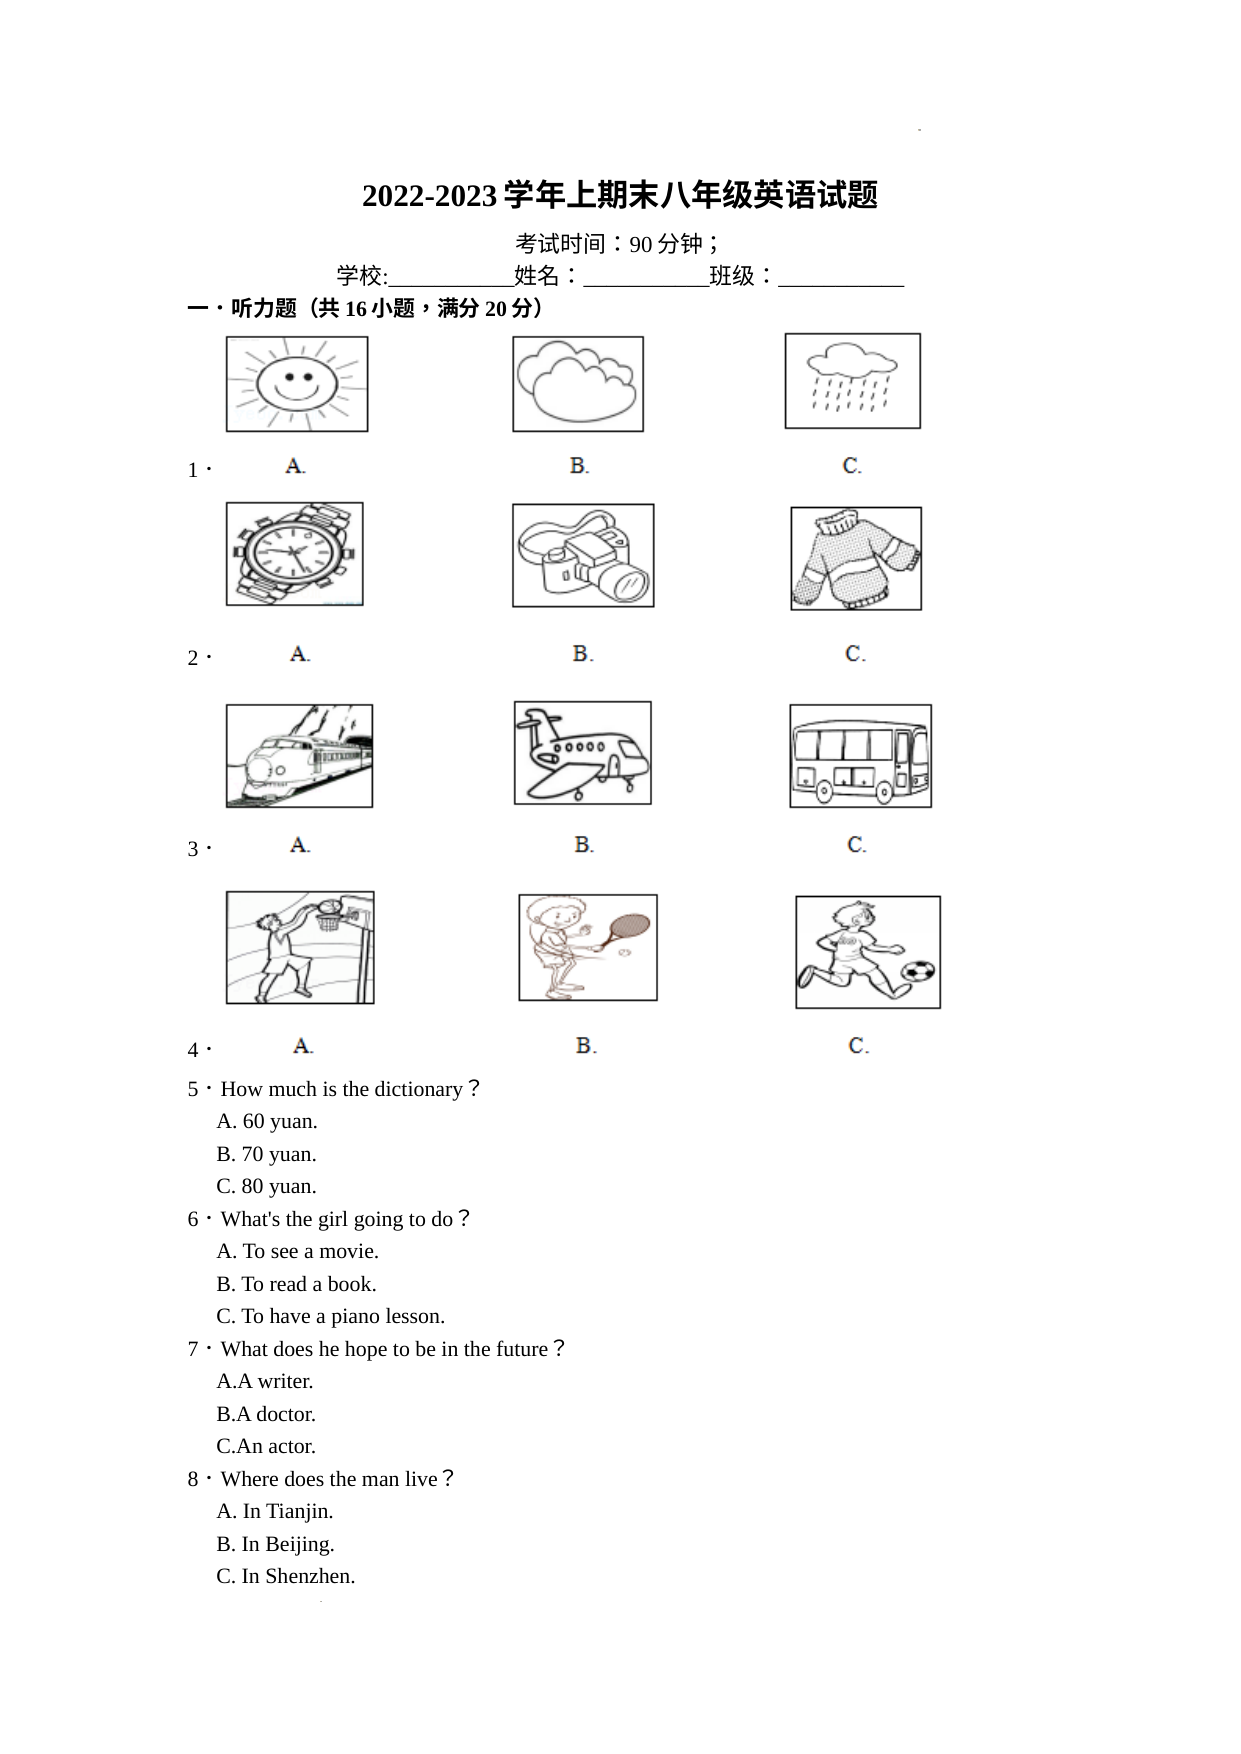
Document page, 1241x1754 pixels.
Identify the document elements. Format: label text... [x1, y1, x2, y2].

picture [220, 885, 946, 1058]
text B. In Beijing. [216, 1527, 1053, 1559]
text 8．Where does the man live？ [187, 1462, 1053, 1494]
text 5．How much is the dictionary？ [187, 1072, 1053, 1104]
text 考试时间：90分钟； [187, 227, 1053, 259]
text 学校:___________姓名：___________班级：___________ [187, 259, 1053, 292]
text 一．听力题（共16小题，满分20分） [187, 292, 1053, 324]
text C. 80 yuan. [216, 1169, 1053, 1202]
text C. In Shenzhen. [216, 1559, 1053, 1592]
picture [220, 496, 927, 666]
text A. In Tianjin. [216, 1494, 1053, 1527]
text 2022-2023学年上期末八年级英语试题 [187, 162, 1053, 227]
text C.An actor. [216, 1429, 1053, 1462]
text A. To see a movie. [216, 1234, 1053, 1267]
text B. To read a book. [216, 1267, 1053, 1299]
text B. 70 yuan. [216, 1137, 1053, 1169]
text A.A writer. [216, 1364, 1053, 1397]
text B.A doctor. [216, 1397, 1053, 1429]
picture [220, 327, 926, 478]
text 7．What does he hope to be in the future？ [187, 1332, 1053, 1364]
text A. 60 yuan. [216, 1104, 1053, 1137]
text 6．What's the girl going to do？ [187, 1202, 1053, 1234]
picture [220, 695, 937, 857]
text C. To have a piano lesson. [216, 1299, 1053, 1332]
